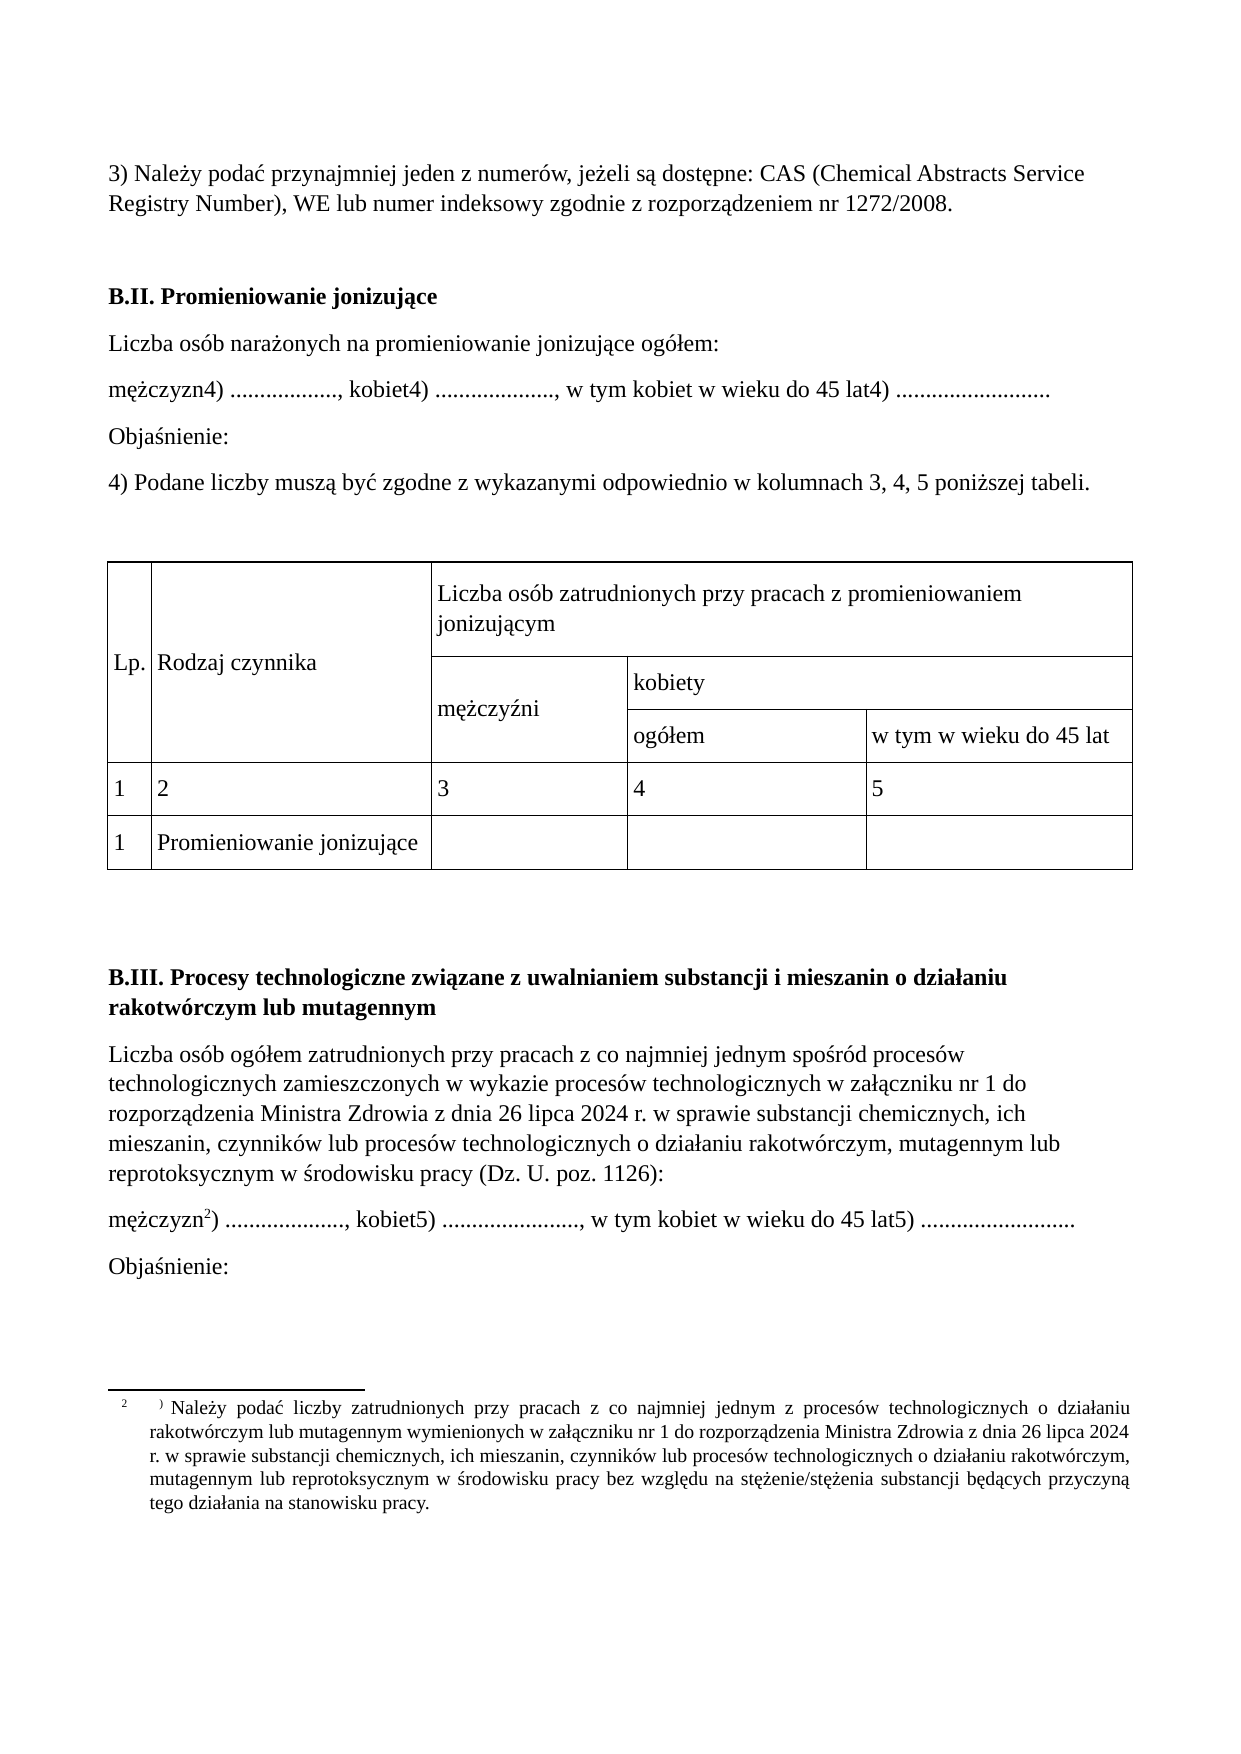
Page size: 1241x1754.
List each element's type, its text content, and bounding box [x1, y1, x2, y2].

table_cell [628, 816, 866, 869]
text B.II. Promieniowanie jonizujące [108, 282, 1132, 310]
text mężczyzn) ...................., kobiet5) ......................., w tym kobiet w wieku do 45 lat5) .......................... [108, 1205, 1132, 1233]
table_cell 1 [108, 816, 151, 869]
table_cell Promieniowanie jonizujące [152, 816, 431, 869]
text Liczba osób narażonych na promieniowanie jonizujące ogółem: [108, 329, 1132, 356]
text Objaśnienie: [108, 422, 1132, 449]
table_header Liczba osób zatrudnionych przy pracach z promieniowaniem jonizującym [432, 563, 1132, 656]
table_cell 5 [867, 763, 1132, 815]
text 4) Podane liczby muszą być zgodne z wykazanymi odpowiednio w kolumnach 3, 4, 5 poniższej tabeli. [108, 468, 1132, 496]
table_cell [432, 816, 627, 869]
table_header Rodzaj czynnika [152, 563, 431, 762]
table_cell 1 [108, 763, 151, 815]
text mężczyzn4) .................., kobiet4) ...................., w tym kobiet w wieku do 45 lat4) .......................... [108, 375, 1132, 403]
table_cell ogółem [628, 710, 866, 762]
table_cell w tym w wieku do 45 lat [867, 710, 1132, 762]
table_cell 4 [628, 763, 866, 815]
text 3) Należy podać przynajmniej jeden z numerów, jeżeli są dostępne: CAS (Chemical Abstracts Service Registry Number), WE lub numer indeksowy zgodnie z rozporządzeniem nr 1272/2008. [108, 159, 1132, 217]
text B.III. Procesy technologiczne związane z uwalnianiem substancji i mieszanin o działaniu rakotwórczym lub mutagennym [108, 963, 1132, 1021]
table_header Lp. [108, 563, 151, 762]
table_cell 3 [432, 763, 627, 815]
table_cell kobiety [628, 657, 1132, 709]
table_cell mężczyźni [432, 657, 627, 762]
table_cell [867, 816, 1132, 869]
table_cell 2 [152, 763, 431, 815]
text Objaśnienie: [108, 1252, 1132, 1279]
text Liczba osób ogółem zatrudnionych przy pracach z co najmniej jednym spośród procesów technologicznych zamieszczonych w wykazie procesów technologicznych w załączniku nr 1 do rozporządzenia Ministra Zdrowia z dnia 26 lipca 2024 r. w sprawie substancji chemicznych, ich mieszanin, czynników lub procesów technologicznych o działaniu rakotwórczym, mutagennym lub reprotoksycznym w środowisku pracy (Dz. U. poz. 1126): [108, 1040, 1132, 1186]
